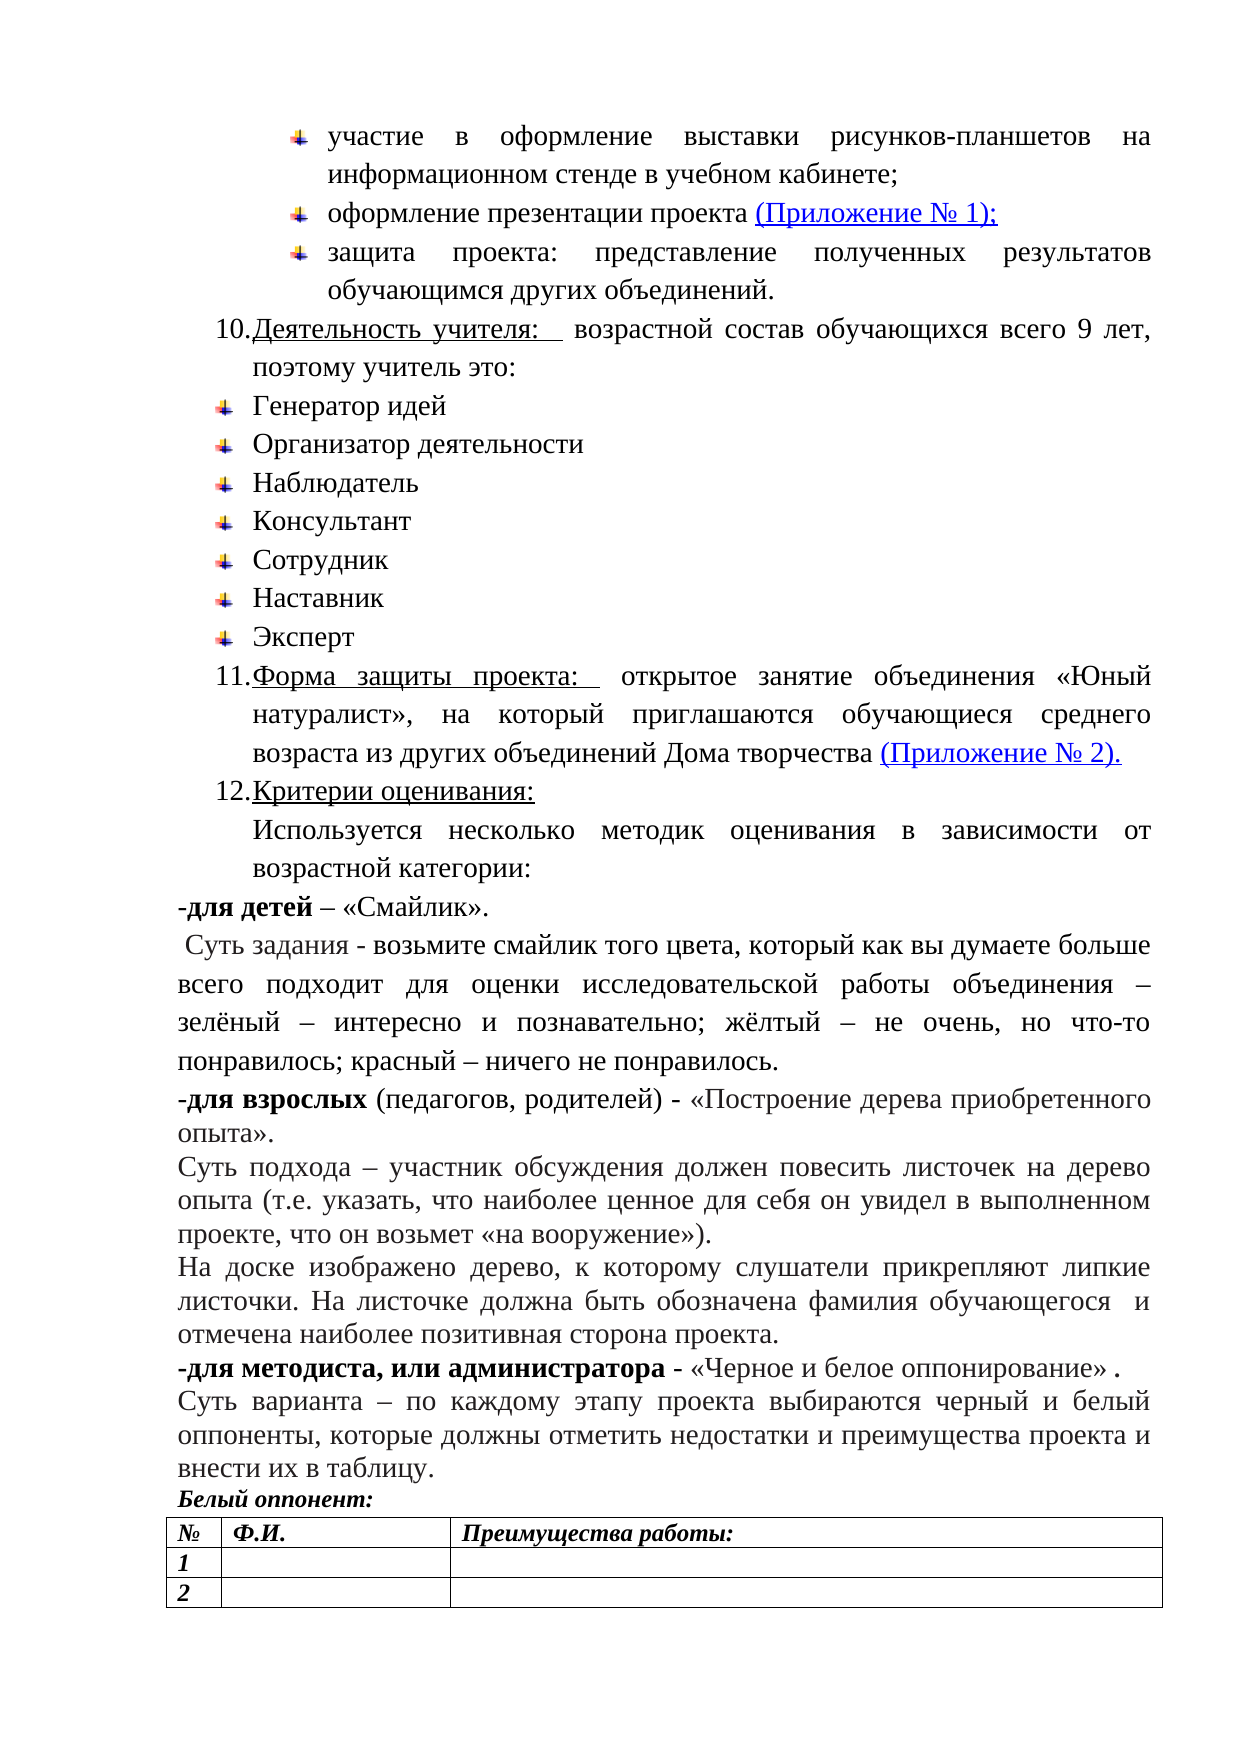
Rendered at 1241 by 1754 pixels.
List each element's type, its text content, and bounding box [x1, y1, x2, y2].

list Эксперт [215, 619, 1152, 653]
text Суть подхода – участник обсуждения должен повесить листочек на дерево опыта (т.е. указать, что наиболее ценное для себя он увидел в выполненном проекте, что он возьмет «на вооружение»). [177, 1149, 1152, 1249]
list защита проекта: представление полученных результатов обучающимся других объединений. [290, 234, 1152, 306]
list Консультант [215, 503, 1152, 537]
text Белый оппонент: [177, 1484, 1152, 1513]
picture [215, 629, 233, 647]
table_cell [222, 1578, 450, 1607]
table_cell [451, 1578, 1162, 1607]
list Наблюдатель [215, 465, 1152, 498]
text На доске изображено дерево, к которому слушатели прикрепляют липкие листочки. На листочке должна быть обозначена фамилия обучающегося и отмечена наиболее позитивная сторона проекта. [177, 1249, 1152, 1350]
list Генератор идей [215, 388, 1152, 421]
table_header Ф.И. [222, 1518, 450, 1547]
list Наставник [215, 581, 1152, 614]
picture [215, 591, 233, 608]
text Суть задания - возьмите смайлик того цвета, который как вы думаете больше всего подходит для оценки исследовательской работы объединения – зелёный – интересно и познавательно; жёлтый – не очень, но что-то понравилось; красный – ничего не понравилось. [177, 927, 1152, 1077]
list участие в оформление выставки рисунков-планшетов на информационном стенде в учебном кабинете; [290, 118, 1152, 190]
table_header № [167, 1518, 221, 1547]
table_cell [451, 1548, 1162, 1577]
list Сотрудник [215, 542, 1152, 576]
text -для детей – «Смайлик». [177, 889, 1152, 922]
picture [290, 244, 308, 261]
list оформление презентации проекта (Приложение № 1); [290, 195, 1152, 229]
list Организатор деятельности [215, 426, 1152, 460]
text -для взрослых (педагогов, родителей) - «Построение дерева приобретенного опыта». [177, 1082, 1152, 1149]
list Форма защиты проекта: открытое занятие объединения «Юный натуралист», на который приглашаются обучающиеся среднего возраста из других объединений Дома творчества (Приложение № 2). [215, 658, 1152, 768]
list Критерии оценивания: [215, 773, 1152, 807]
picture [215, 552, 233, 570]
picture [215, 437, 233, 454]
text Суть варианта – по каждому этапу проекта выбираются черный и белый оппоненты, которые должны отметить недостатки и преимущества проекта и внести их в таблицу. [177, 1383, 1152, 1484]
list Деятельность учителя: возрастной состав обучающихся всего 9 лет, поэтому учитель это: [215, 311, 1152, 383]
picture [215, 398, 233, 416]
picture [215, 475, 233, 493]
table_cell 2 [167, 1578, 221, 1607]
picture [215, 514, 233, 531]
picture [290, 205, 308, 223]
list Используется несколько методик оценивания в зависимости от возрастной категории: [252, 812, 1152, 884]
table_cell [222, 1548, 450, 1577]
text -для методиста, или администратора - «Черное и белое оппонирование» . [177, 1350, 1152, 1383]
picture [290, 128, 308, 146]
table_cell 1 [167, 1548, 221, 1577]
table_header Преимущества работы: [451, 1518, 1162, 1547]
